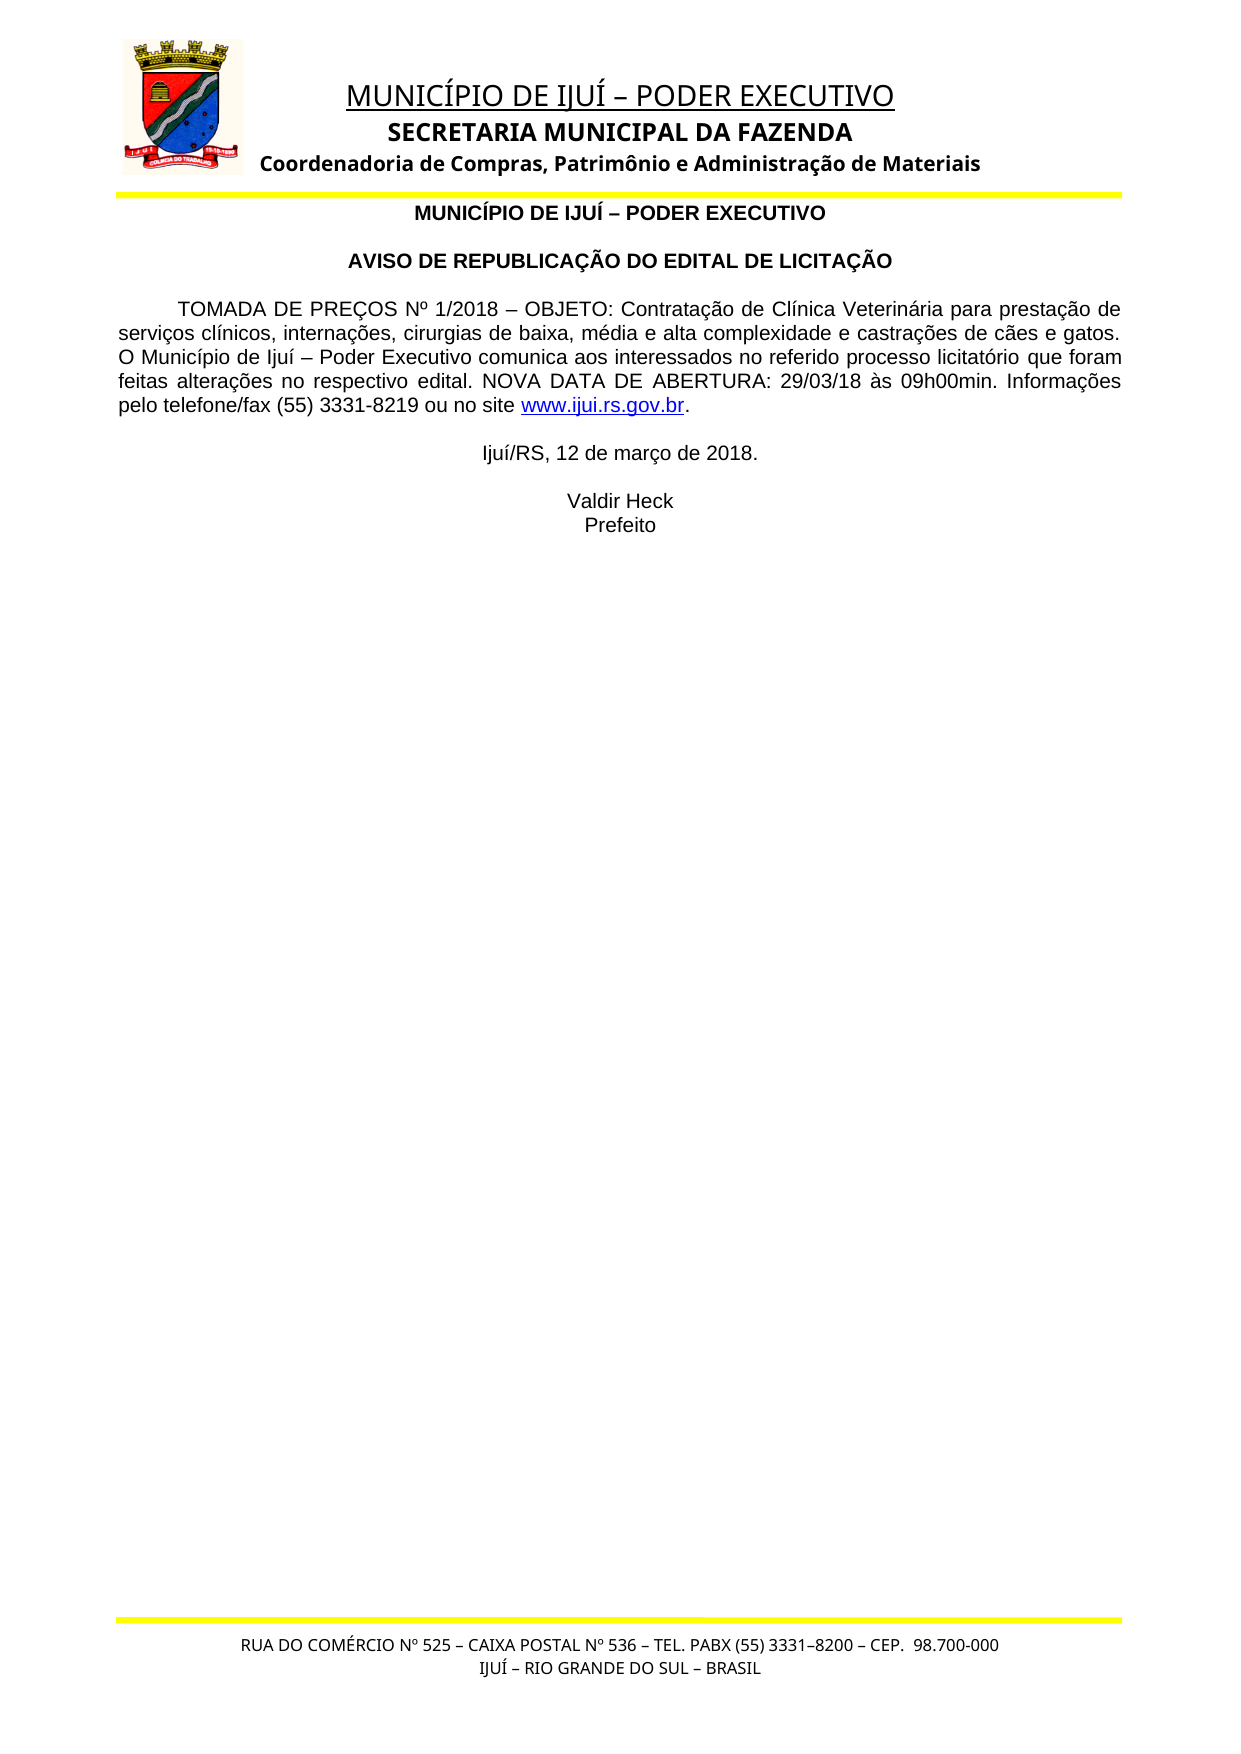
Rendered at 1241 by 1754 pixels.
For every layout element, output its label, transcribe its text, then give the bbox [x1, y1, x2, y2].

text AVISO DE REPUBLICAÇÃO DO EDITAL DE LICITAÇÃO [118, 249, 1122, 273]
text MUNICÍPIO DE IJUÍ – PODER EXECUTIVO [118, 201, 1122, 225]
picture [122, 39, 243, 175]
text Prefeito [118, 513, 1122, 537]
text TOMADA DE PREÇOS Nº 1/2018 – OBJETO: Contratação de Clínica Veterinária para prestação de serviços clínicos, internações, cirurgias de baixa, média e alta complexidade e castrações de cães e gatos. O Município de Ijuí – Poder Executivo comunica aos interessados no referido processo licitatório que foram feitas alterações no respectivo edital. NOVA DATA DE ABERTURA: 29/03/18 às 09h00min. Informações pelo telefone/fax (55) 3331-8219 ou no site www.ijui.rs.gov.br. [118, 297, 1122, 417]
text Valdir Heck [118, 489, 1122, 513]
text Ijuí/RS, 12 de março de 2018. [118, 441, 1122, 465]
